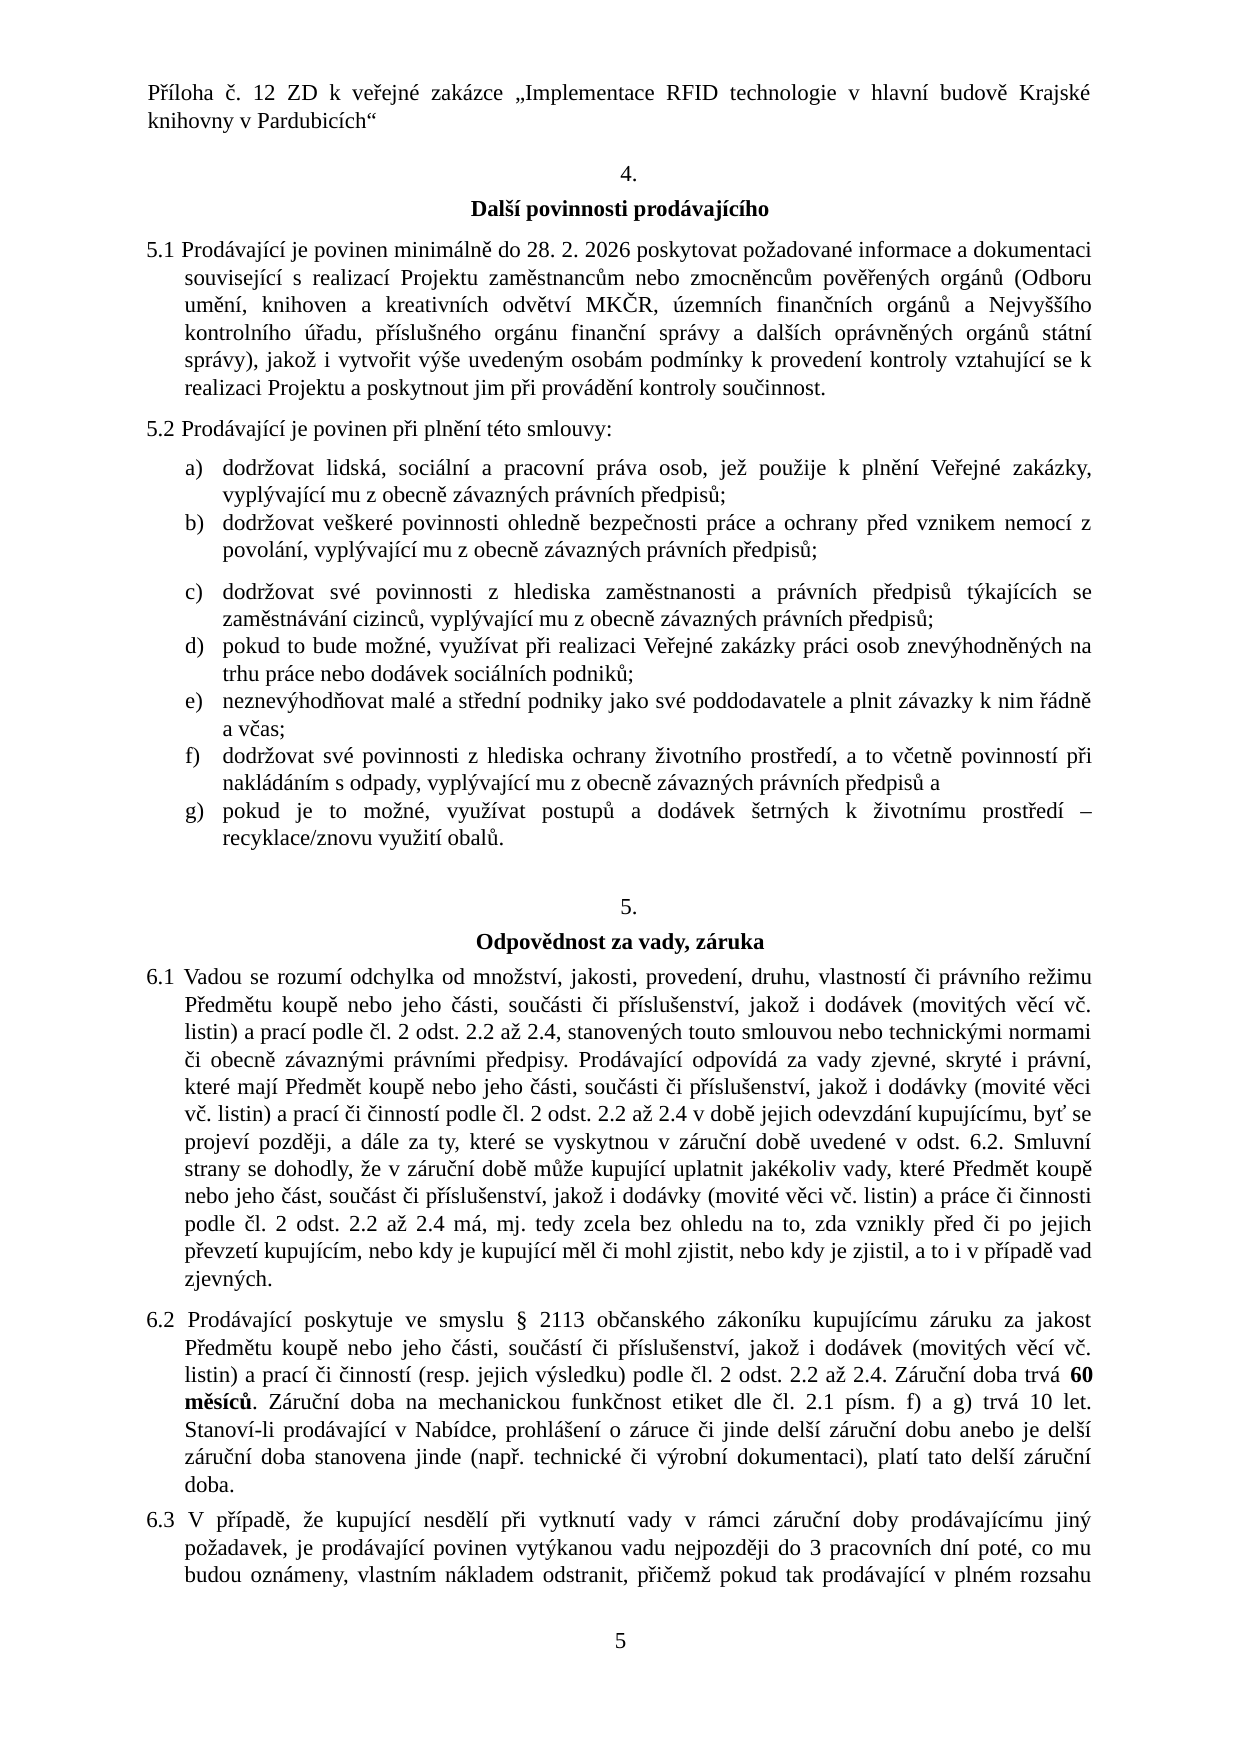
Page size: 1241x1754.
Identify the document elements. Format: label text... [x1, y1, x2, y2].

text 5.2 Prodávající je povinen při plnění této smlouvy: [146, 415, 1093, 441]
subtitle Další povinnosti prodávajícího [147, 195, 1092, 221]
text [146, 1506, 1093, 1587]
text 5.1 Prodávající je povinen minimálně do 28. 2. 2026 poskytovat požadované informace a dokumentaci související s realizací Projektu zaměstnancům nebo zmocněncům pověřených orgánů (Odboru umění, knihoven a kreativních odvětví MKČR, územních finančních orgánů a Nejvyššího kontrolního úřadu, příslušného orgánu finanční správy a dalších oprávněných orgánů státní správy), jakož i vytvořit výše uvedeným osobám podmínky k provedení kontroly vztahující se k realizaci Projektu a poskytnout jim při provádění kontroly součinnost. [146, 237, 1093, 400]
list neznevýhodňovat malé a střední podniky jako své poddodavatele a plnit závazky k nim řádně a včas; [185, 687, 1093, 741]
text 6.2 Prodávající poskytuje ve smyslu § 2113 občanského zákoníku kupujícímu záruku za jakost Předmětu koupě nebo jeho části, součástí či příslušenství, jakož i dodávek (movitých věcí vč. listin) a prací či činností (resp. jejich výsledku) podle čl. 2 odst. 2.2 až 2.4. Záruční doba trvá 60 měsíců. Záruční doba na mechanickou funkčnost etiket dle čl. 2.1 písm. f) a g) trvá 10 let. Stanoví-li prodávající v Nabídce, prohlášení o záruce či jinde delší záruční dobu anebo je delší záruční doba stanovena jinde (např. technické či výrobní dokumentaci), platí tato delší záruční doba. [146, 1306, 1093, 1497]
list pokud to bude možné, využívat při realizaci Veřejné zakázky práci osob znevýhodněných na trhu práce nebo dodávek sociálních podniků; [185, 632, 1093, 686]
list pokud je to možné, využívat postupů a dodávek šetrných k životnímu prostředí – recyklace/znovu využití obalů. [185, 797, 1093, 851]
list dodržovat své povinnosti z hlediska ochrany životního prostředí, a to včetně povinností při nakládáním s odpady, vyplývající mu z obecně závazných právních předpisů a [185, 742, 1093, 796]
text 6.1 Vadou se rozumí odchylka od množství, jakosti, provedení, druhu, vlastností či právního režimu Předmětu koupě nebo jeho části, součásti či příslušenství, jakož i dodávek (movitých věcí vč. listin) a prací podle čl. 2 odst. 2.2 až 2.4, stanovených touto smlouvou nebo technickými normami či obecně závaznými právními předpisy. Prodávající odpovídá za vady zjevné, skryté i právní, které mají Předmět koupě nebo jeho části, součásti či příslušenství, jakož i dodávky (movité věci vč. listin) a prací či činností podle čl. 2 odst. 2.2 až 2.4 v době jejich odevzdání kupujícímu, byť se projeví později, a dále za ty, které se vyskytnou v záruční době uvedené v odst. 6.2. Smluvní strany se dohodly, že v záruční době může kupující uplatnit jakékoliv vady, které Předmět koupě nebo jeho část, součást či příslušenství, jakož i dodávky (movité věci vč. listin) a práce či činnosti podle čl. 2 odst. 2.2 až 2.4 má, mj. tedy zcela bez ohledu na to, zda vznikly před či po jejich převzetí kupujícím, nebo kdy je kupující měl či mohl zjistit, nebo kdy je zjistil, a to i v případě vad zjevných. [146, 963, 1093, 1291]
list dodržovat své povinnosti z hlediska zaměstnanosti a právních předpisů týkajících se zaměstnávání cizinců, vyplývající mu z obecně závazných právních předpisů; [185, 578, 1093, 631]
list dodržovat lidská, sociální a pracovní práva osob, jež použije k plnění Veřejné zakázky, vyplývající mu z obecně závazných právních předpisů; [185, 454, 1093, 508]
subtitle Odpovědnost za vady, záruka [147, 928, 1092, 954]
list dodržovat veškeré povinnosti ohledně bezpečnosti práce a ochrany před vznikem nemocí z povolání, vyplývající mu z obecně závazných právních předpisů; [185, 509, 1093, 563]
